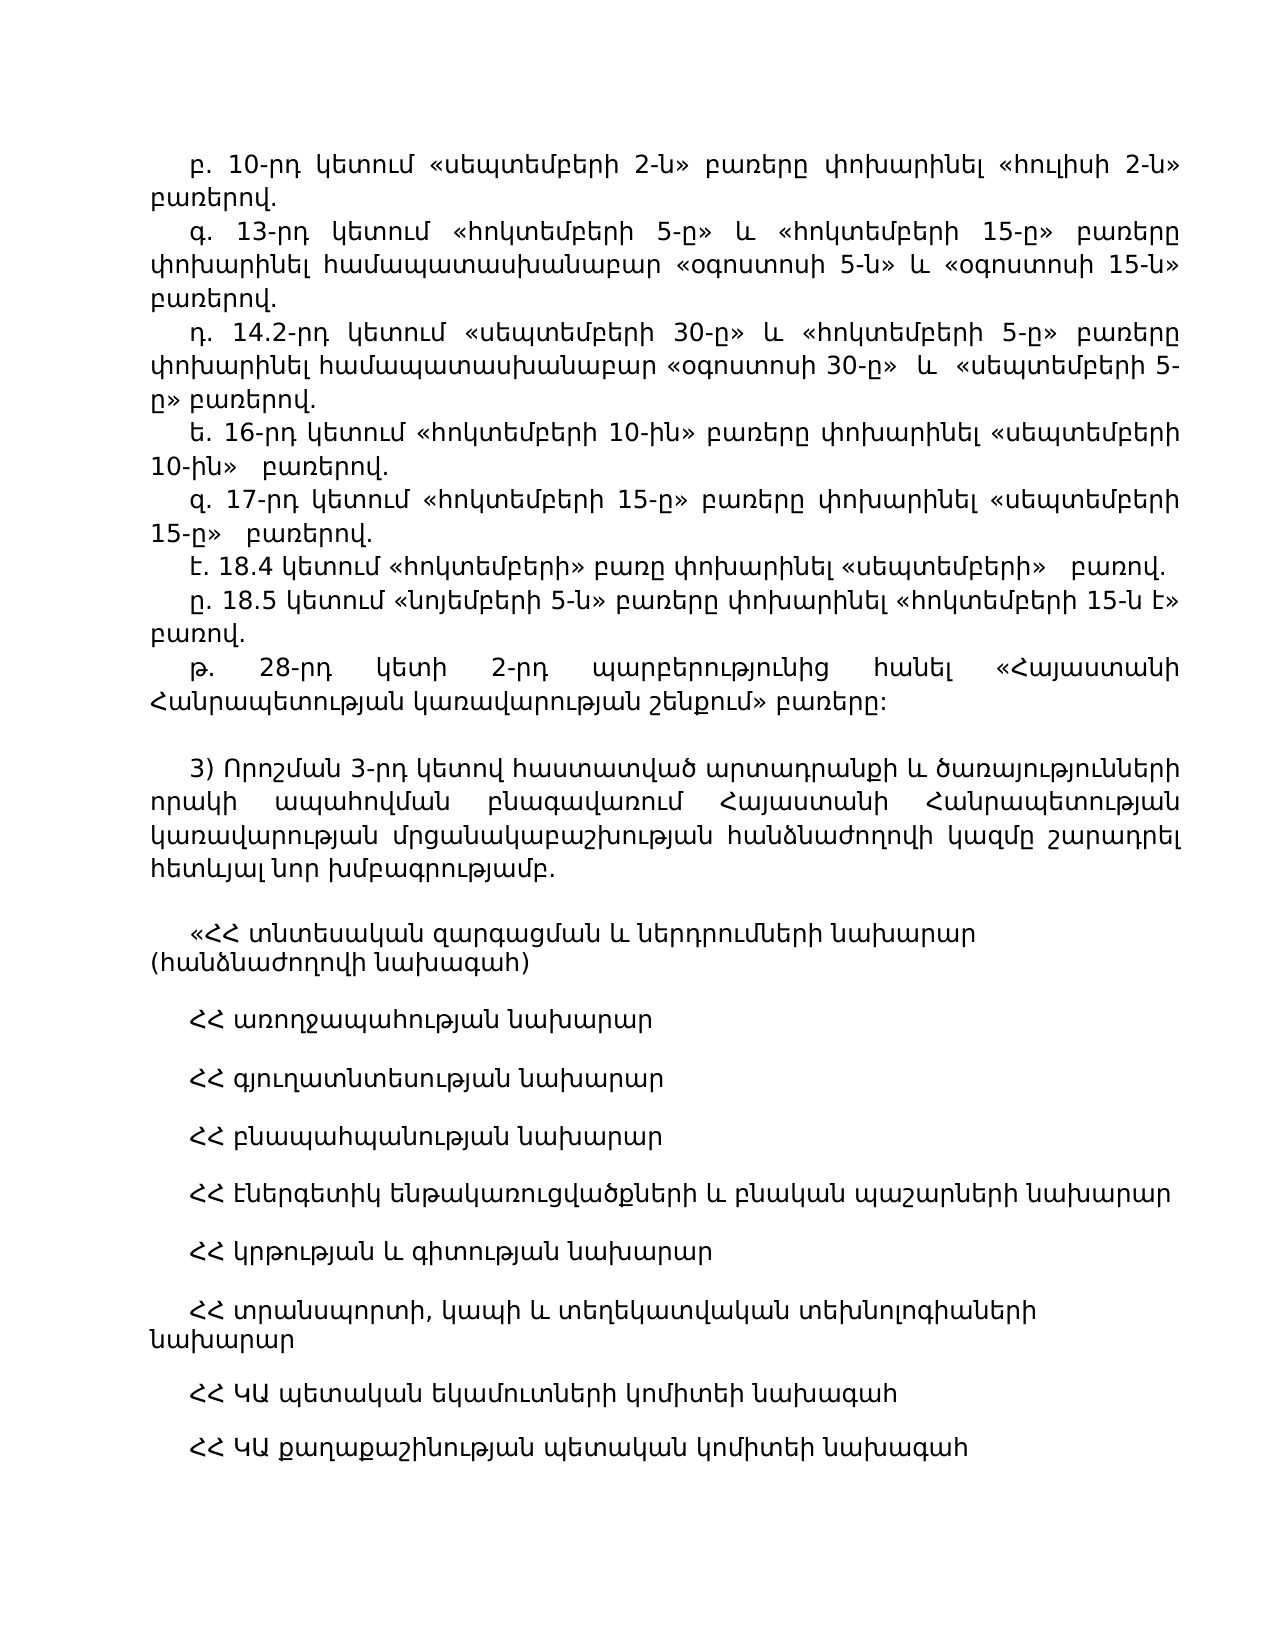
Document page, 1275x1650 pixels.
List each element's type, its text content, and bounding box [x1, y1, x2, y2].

text ՀՀ էներգետիկ ենթակառուցվածքների և բնական պաշարների նախարար [150, 1179, 1181, 1209]
text ՀՀ ԿԱ քաղաքաշինության պետական կոմիտեի նախագահ [150, 1434, 1181, 1463]
text թ. 28-րդ կետի 2-րդ պարբերությունից հանել «Հայաստանի Հանրապետության կառավարության շենքում» բառերը: [150, 653, 1181, 716]
text «ՀՀ տնտեսական զարգացման և ներդրումների նախարար (հանձնաժողովի նախագահ) [150, 919, 1181, 977]
text բ. 10-րդ կետում «սեպտեմբերի 2-ն» բառերը փոխարինել «հուլիսի 2-ն» բառերով. [150, 150, 1181, 213]
text ՀՀ առողջապահության նախարար [150, 1006, 1181, 1036]
text ՀՀ տրանսպորտի, կապի և տեղեկատվական տեխնոլոգիաների նախարար [150, 1296, 1181, 1354]
text ՀՀ բնապահպանության նախարար [150, 1122, 1181, 1151]
text ը. 18.5 կետում «նոյեմբերի 5-ն» բառերը փոխարինել «հոկտեմբերի 15-ն է» բառով. [150, 586, 1181, 649]
text է. 18.4 կետում «հոկտեմբերի» բառը փոխարինել «սեպտեմբերի» բառով. [150, 552, 1181, 582]
text զ. 17-րդ կետում «հոկտեմբերի 15-ը» բառերը փոխարինել «սեպտեմբերի 15-ը» բառերով. [150, 485, 1181, 548]
text 3) Որոշման 3-րդ կետով հաստատված արտադրանքի և ծառայությունների որակի ապահովման բնագավառում Հայաստանի Հանրապետության կառավարության մրցանակաբաշխության հանձնաժողովի կազմը շարադրել հետևյալ նոր խմբագրությամբ. [150, 754, 1181, 885]
text դ. 14.2-րդ կետում «սեպտեմբերի 30-ը» և «հոկտեմբերի 5-ը» բառերը փոխարինել համապատասխանաբար «օգոստոսի 30-ը» և «սեպտեմբերի 5-ը» բառերով. [150, 318, 1181, 414]
text ՀՀ կրթության և գիտության նախարար [150, 1237, 1181, 1268]
text գ. 13-րդ կետում «հոկտեմբերի 5-ը» և «հոկտեմբերի 15-ը» բառերը փոխարինել համապատասխանաբար «օգոստոսի 5-ն» և «օգոստոսի 15-ն» բառերով. [150, 217, 1181, 313]
text ՀՀ ԿԱ պետական եկամուտների կոմիտեի նախագահ [150, 1379, 1181, 1409]
text ե. 16-րդ կետում «հոկտեմբերի 10-ին» բառերը փոխարինել «սեպտեմբերի 10-ին» բառերով. [150, 418, 1181, 481]
text ՀՀ գյուղատնտեսության նախարար [150, 1064, 1181, 1094]
